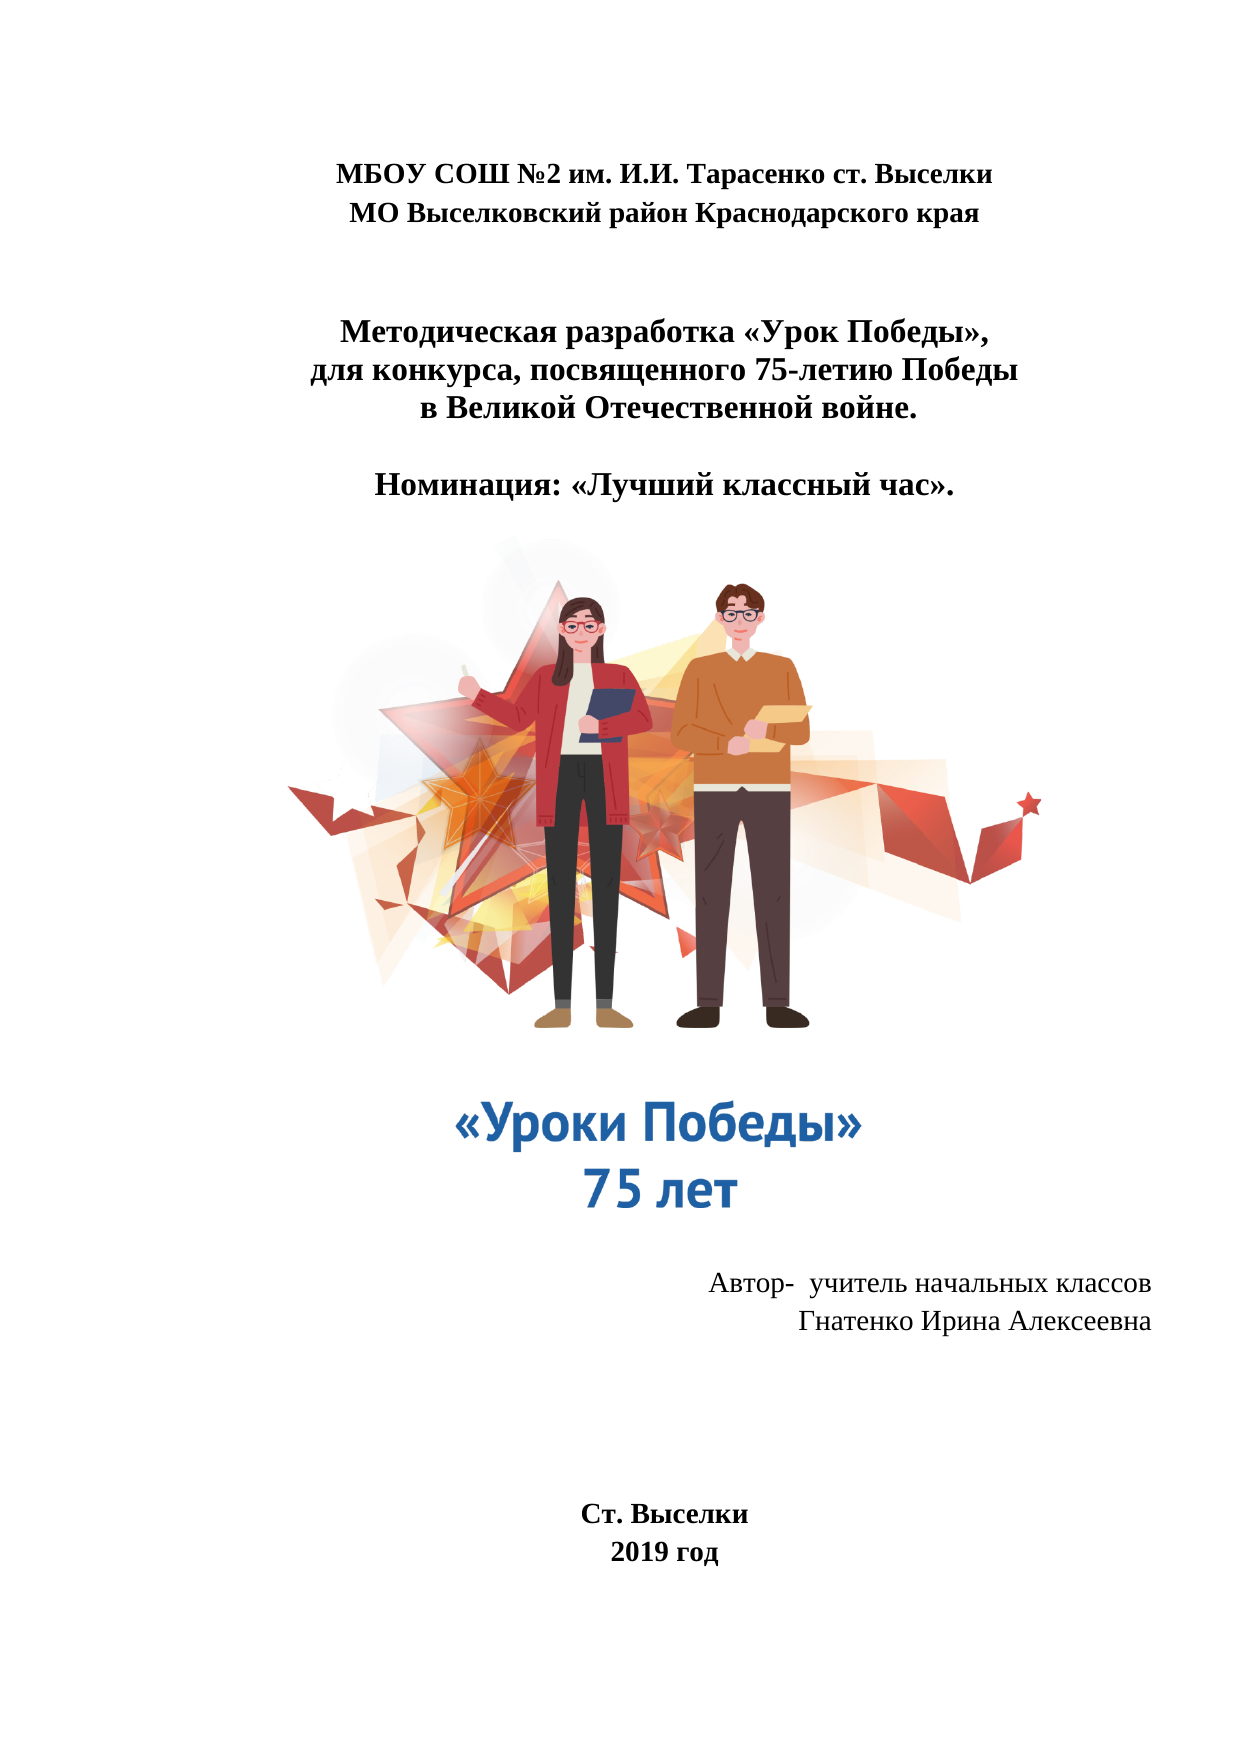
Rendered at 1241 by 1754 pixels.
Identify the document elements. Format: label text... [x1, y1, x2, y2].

text для конкурса, посвященного 75-летию Победы [177, 349, 1152, 387]
text Автор- учитель начальных классов [177, 1265, 1152, 1298]
picture [287, 535, 1042, 1208]
text Номинация: «Лучший классный час». [177, 464, 1152, 502]
text МО Выселковский район Краснодарского края [177, 195, 1152, 229]
text в Великой Отечественной войне. [177, 387, 1152, 426]
text МБОУ СОШ №2 им. И.И. Тарасенко ст. Выселки [177, 157, 1152, 190]
text Гнатенко Ирина Алексеевна [177, 1303, 1152, 1337]
text Ст. Выселки [177, 1496, 1152, 1529]
text Методическая разработка «Урок Победы», [177, 311, 1152, 349]
text 2019 год [177, 1534, 1152, 1568]
